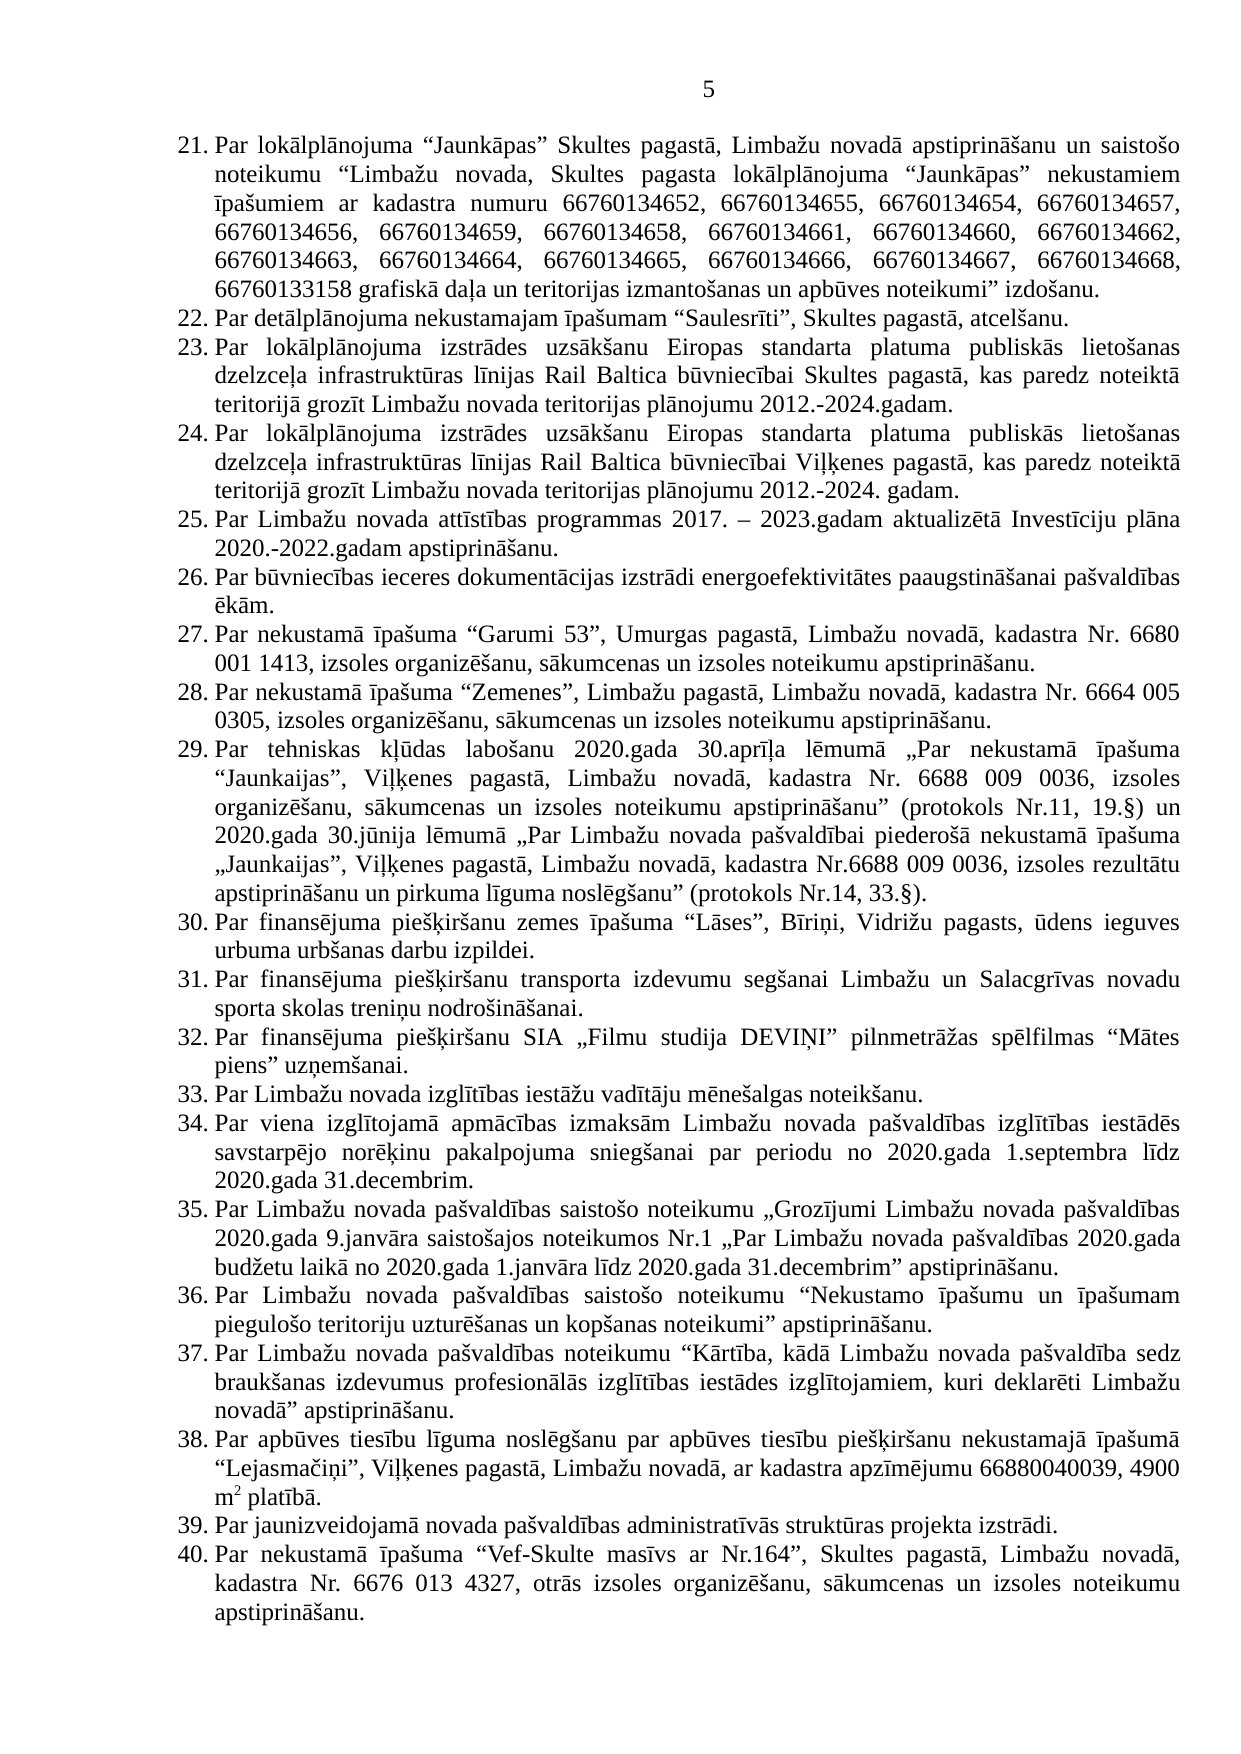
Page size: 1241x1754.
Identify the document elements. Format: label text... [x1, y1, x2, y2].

list Par detālplānojuma nekustamajam īpašumam “Saulesrīti”, Skultes pagastā, atcelšanu. [177, 303, 1181, 332]
list Par nekustamā īpašuma “Garumi 53”, Umurgas pagastā, Limbažu novadā, kadastra Nr. 6680 001 1413, izsoles organizēšanu, sākumcenas un izsoles noteikumu apstiprināšanu. [177, 619, 1181, 677]
list Par lokālplānojuma izstrādes uzsākšanu Eiropas standarta platuma publiskās lietošanas dzelzceļa infrastruktūras līnijas Rail Baltica būvniecībai Viļķenes pagastā, kas paredz noteiktā teritorijā grozīt Limbažu novada teritorijas plānojumu 2012.-2024. gadam. [177, 418, 1181, 504]
list Par nekustamā īpašuma “Zemenes”, Limbažu pagastā, Limbažu novadā, kadastra Nr. 6664 005 0305, izsoles organizēšanu, sākumcenas un izsoles noteikumu apstiprināšanu. [177, 677, 1181, 734]
list Par tehniskas kļūdas labošanu 2020.gada 30.aprīļa lēmumā „Par nekustamā īpašuma “Jaunkaijas”, Viļķenes pagastā, Limbažu novadā, kadastra Nr. 6688 009 0036, izsoles organizēšanu, sākumcenas un izsoles noteikumu apstiprināšanu” (protokols Nr.11, 19.§) un 2020.gada 30.jūnija lēmumā „Par Limbažu novada pašvaldībai piederošā nekustamā īpašuma „Jaunkaijas”, Viļķenes pagastā, Limbažu novadā, kadastra Nr.6688 009 0036, izsoles rezultātu apstiprināšanu un pirkuma līguma noslēgšanu” (protokols Nr.14, 33.§). [177, 734, 1181, 907]
list Par finansējuma piešķiršanu zemes īpašuma “Lāses”, Bīriņi, Vidrižu pagasts, ūdens ieguves urbuma urbšanas darbu izpildei. [177, 907, 1181, 964]
list Par lokālplānojuma izstrādes uzsākšanu Eiropas standarta platuma publiskās lietošanas dzelzceļa infrastruktūras līnijas Rail Baltica būvniecībai Skultes pagastā, kas paredz noteiktā teritorijā grozīt Limbažu novada teritorijas plānojumu 2012.-2024.gadam. [177, 332, 1181, 418]
list Par Limbažu novada pašvaldības noteikumu “Kārtība, kādā Limbažu novada pašvaldība sedz braukšanas izdevumus profesionālās izglītības iestādes izglītojamiem, kuri deklarēti Limbažu novadā” apstiprināšanu. [177, 1338, 1181, 1424]
list Par finansējuma piešķiršanu transporta izdevumu segšanai Limbažu un Salacgrīvas novadu sporta skolas treniņu nodrošināšanai. [177, 964, 1181, 1022]
list Par apbūves tiesību līguma noslēgšanu par apbūves tiesību piešķiršanu nekustamajā īpašumā “Lejasmačiņi”, Viļķenes pagastā, Limbažu novadā, ar kadastra apzīmējumu 66880040039, 4900 m2 platībā. [177, 1424, 1181, 1511]
list Par Limbažu novada pašvaldības saistošo noteikumu „Grozījumi Limbažu novada pašvaldības 2020.gada 9.janvāra saistošajos noteikumos Nr.1 „Par Limbažu novada pašvaldības 2020.gada budžetu laikā no 2020.gada 1.janvāra līdz 2020.gada 31.decembrim” apstiprināšanu. [177, 1194, 1181, 1281]
list Par viena izglītojamā apmācības izmaksām Limbažu novada pašvaldības izglītības iestādēs savstarpējo norēķinu pakalpojuma sniegšanai par periodu no 2020.gada 1.septembra līdz 2020.gada 31.decembrim. [177, 1108, 1181, 1194]
list Par Limbažu novada pašvaldības saistošo noteikumu “Nekustamo īpašumu un īpašumam piegulošo teritoriju uzturēšanas un kopšanas noteikumi” apstiprināšanu. [177, 1281, 1181, 1338]
list Par Limbažu novada izglītības iestāžu vadītāju mēnešalgas noteikšanu. [177, 1079, 1181, 1108]
list Par būvniecības ieceres dokumentācijas izstrādi energoefektivitātes paaugstināšanai pašvaldības ēkām. [177, 562, 1181, 619]
list Par Limbažu novada attīstības programmas 2017. – 2023.gadam aktualizētā Investīciju plāna 2020.-2022.gadam apstiprināšanu. [177, 504, 1181, 562]
list Par jaunizveidojamā novada pašvaldības administratīvās struktūras projekta izstrādi. [177, 1511, 1181, 1539]
list Par nekustamā īpašuma “Vef-Skulte masīvs ar Nr.164”, Skultes pagastā, Limbažu novadā, kadastra Nr. 6676 013 4327, otrās izsoles organizēšanu, sākumcenas un izsoles noteikumu apstiprināšanu. [177, 1539, 1181, 1626]
list Par lokālplānojuma “Jaunkāpas” Skultes pagastā, Limbažu novadā apstiprināšanu un saistošo noteikumu “Limbažu novada, Skultes pagasta lokālplānojuma “Jaunkāpas” nekustamiem īpašumiem ar kadastra numuru 66760134652, 66760134655, 66760134654, 66760134657, 66760134656, 66760134659, 66760134658, 66760134661, 66760134660, 66760134662, 66760134663, 66760134664, 66760134665, 66760134666, 66760134667, 66760134668, 66760133158 grafiskā daļa un teritorijas izmantošanas un apbūves noteikumi” izdošanu. [177, 131, 1181, 303]
list Par finansējuma piešķiršanu SIA „Filmu studija DEVIŅI” pilnmetrāžas spēlfilmas “Mātes piens” uzņemšanai. [177, 1022, 1181, 1079]
